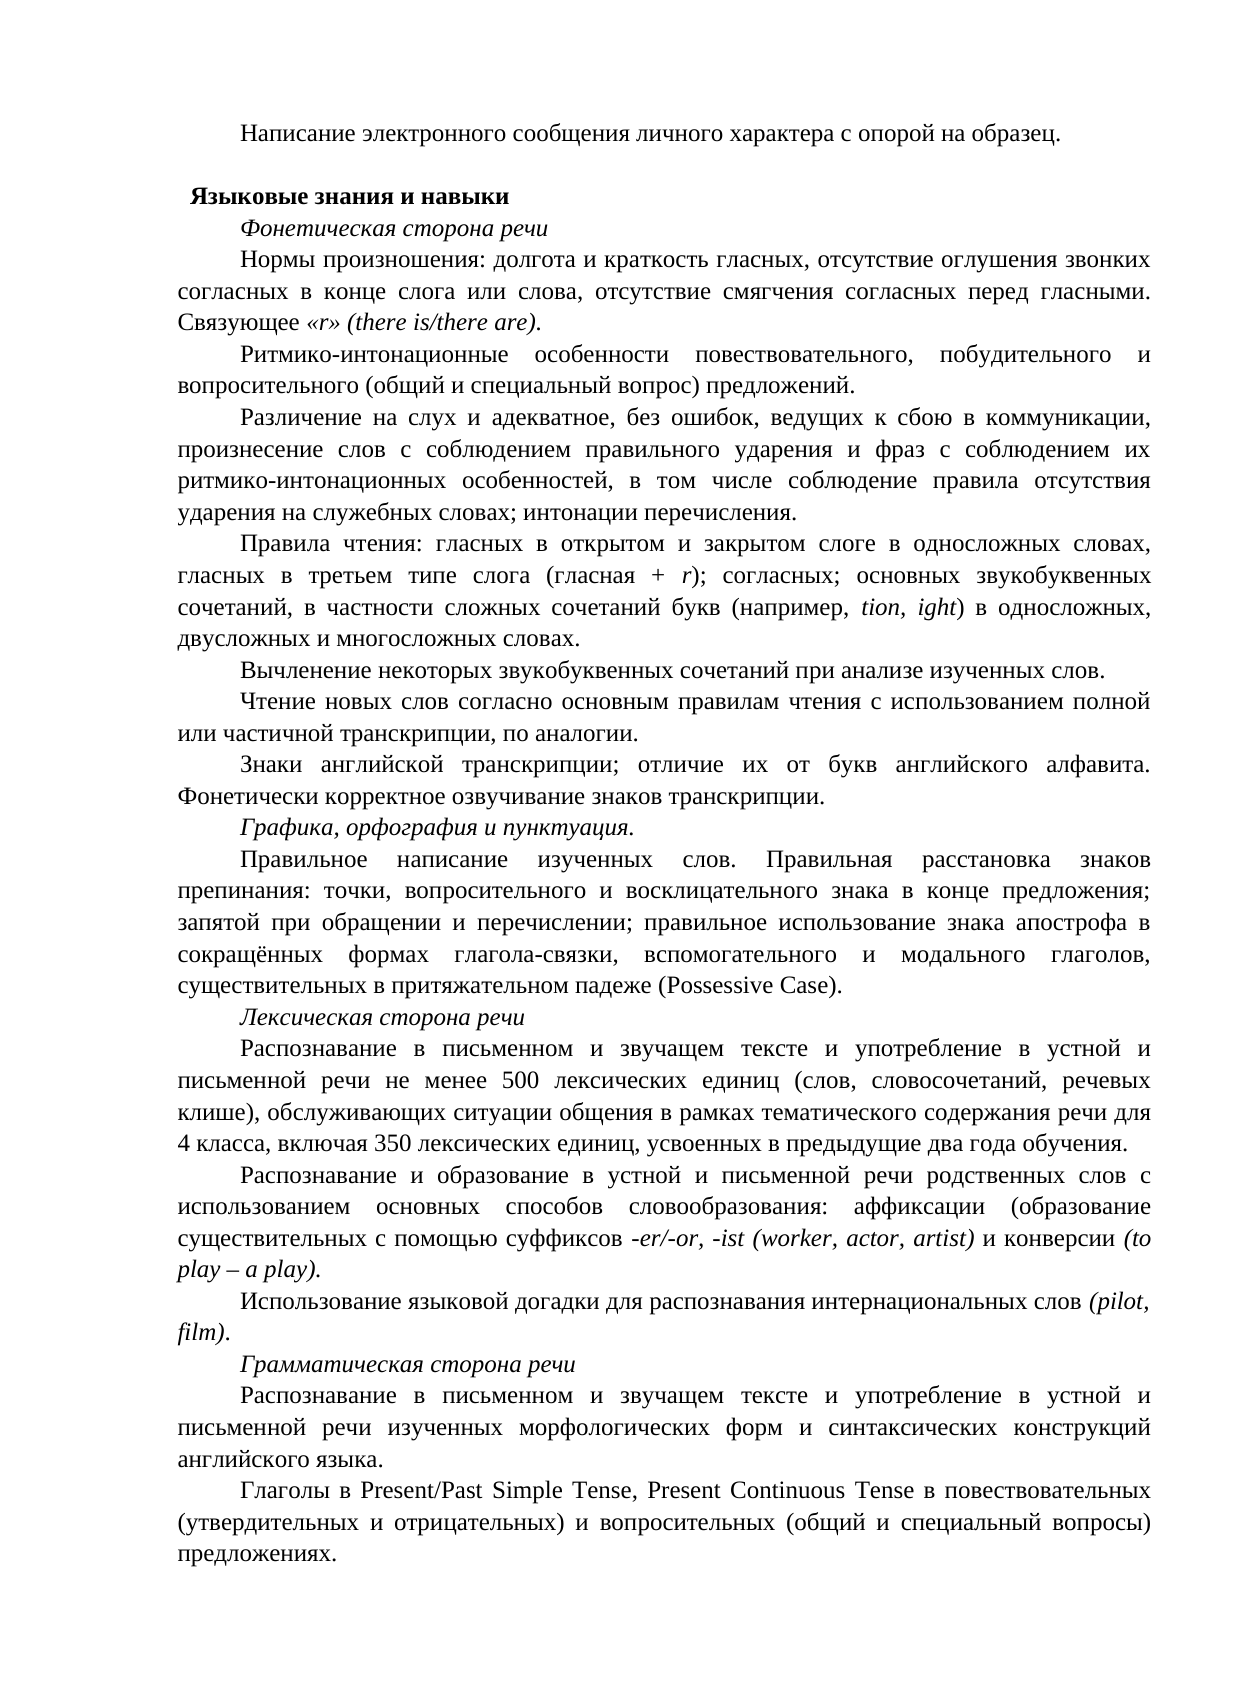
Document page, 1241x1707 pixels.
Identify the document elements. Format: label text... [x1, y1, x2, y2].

text Грамматическая сторона речи [177, 1349, 1152, 1378]
text Написание электронного сообщения личного характера с опорой на образец. [177, 118, 1152, 147]
text Ритмико-интонационные особенности повествовательного, побудительного и вопросительного (общий и специальный вопрос) предложений. [177, 339, 1152, 399]
text Языковые знания и навыки [190, 181, 1152, 210]
text Фонетическая сторона речи [177, 213, 1152, 242]
text Правила чтения: гласных в открытом и закрытом слоге в односложных словах, гласных в третьем типе слога (гласная + r); согласных; основных звукобуквенных сочетаний, в частности сложных сочетаний букв (например, tion, ight) в односложных, двусложных и многосложных словах. [177, 528, 1152, 652]
text Лексическая сторона речи [177, 1002, 1152, 1031]
text Распознавание и образование в устной и письменной речи родственных слов с использованием основных способов словообразования: аффиксации (образование существительных с помощью суффиксов -er/-or, -ist (worker, actor, artist) и конверсии (to play – a play). [177, 1160, 1152, 1283]
text Правильное написание изученных слов. Правильная расстановка знаков препинания: точки, вопросительного и восклицательного знака в конце предложения; запятой при обращении и перечислении; правильное использование знака апострофа в сокращённых формах глагола-связки, вспомогательного и модального глаголов, существительных в притяжательном падеже (Possessive Case). [177, 844, 1152, 999]
text Чтение новых слов согласно основным правилам чтения с использованием полной или частичной транскрипции, по аналогии. [177, 686, 1152, 747]
text Знаки английской транскрипции; отличие их от букв английского алфавита. Фонетически корректное озвучивание знаков транскрипции. [177, 749, 1152, 810]
text Различение на слух и адекватное, без ошибок, ведущих к сбою в коммуникации, произнесение слов с соблюдением правильного ударения и фраз с соблюдением их ритмико-интонационных особенностей, в том числе соблюдение правила отсутствия ударения на служебных словах; интонации перечисления. [177, 402, 1152, 526]
text Распознавание в письменном и звучащем тексте и употребление в устной и письменной речи изученных морфологических форм и синтаксических конструкций английского языка. [177, 1381, 1152, 1472]
text Вычленение некоторых звукобуквенных сочетаний при анализе изученных слов. [177, 655, 1152, 683]
text Использование языковой догадки для распознавания интернациональных слов (pilot, film). [177, 1286, 1152, 1346]
text Нормы произношения: долгота и краткость гласных, отсутствие оглушения звонких согласных в конце слога или слова, отсутствие смягчения согласных перед гласными. Связующее «r» (there is/there are). [177, 244, 1152, 336]
text Графика, орфография и пунктуация. [177, 812, 1152, 841]
text Распознавание в письменном и звучащем тексте и употребление в устной и письменной речи не менее 500 лексических единиц (слов, словосочетаний, речевых клише), обслуживающих ситуации общения в рамках тематического содержания речи для 4 класса, включая 350 лексических единиц, усвоенных в предыдущие два года обучения. [177, 1033, 1152, 1157]
text Глаголы в Present/Past Simple Tense, Present Continuous Tense в повествовательных (утвердительных и отрицательных) и вопросительных (общий и специальный вопросы) предложениях. [177, 1475, 1152, 1567]
